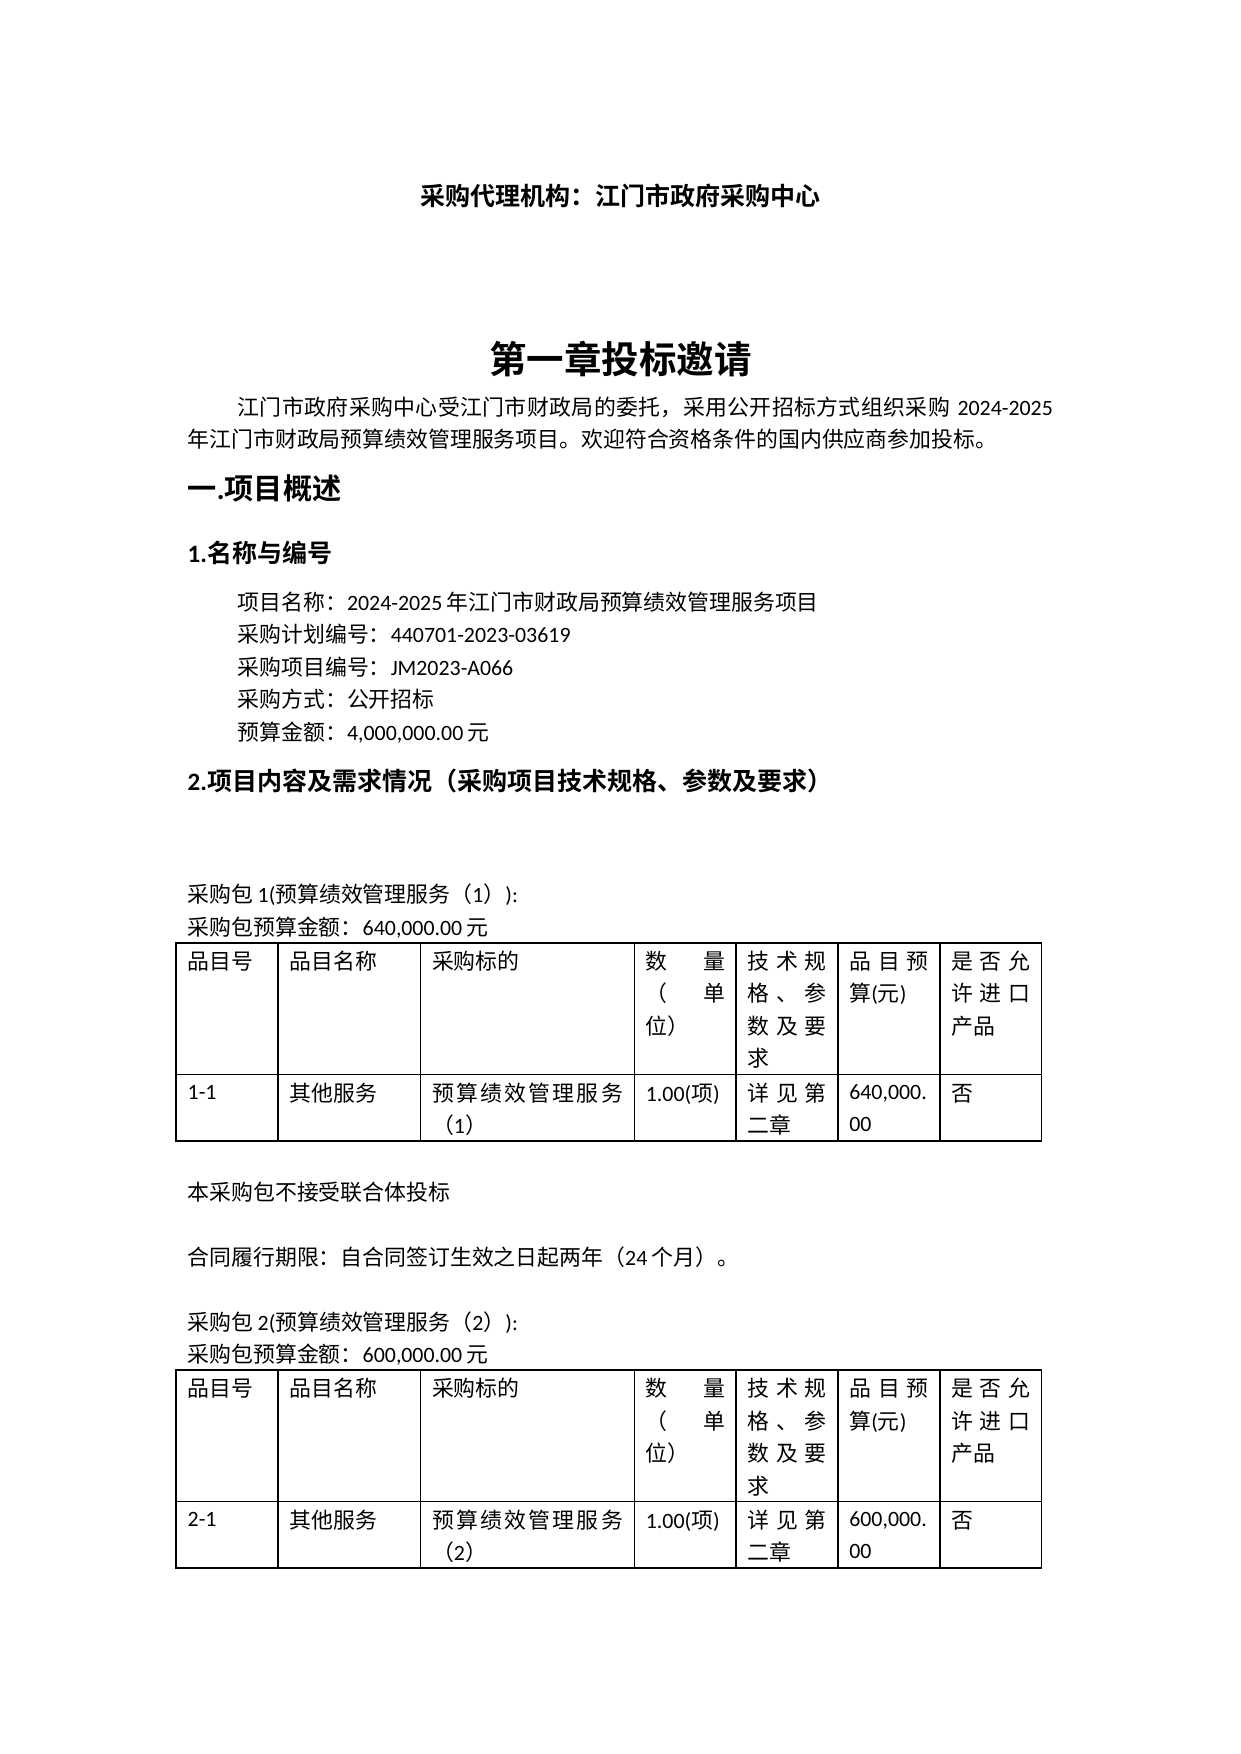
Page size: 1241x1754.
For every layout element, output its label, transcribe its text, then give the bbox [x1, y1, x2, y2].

text 一.项目概述 [187, 454, 1053, 519]
table_cell 详见第二章 [737, 1075, 837, 1140]
table_cell 1.00(项) [635, 1502, 735, 1567]
table_cell 否 [941, 1502, 1041, 1567]
text 采购方式：公开招标 [187, 682, 1053, 714]
table_header 品目号 [177, 1371, 277, 1501]
table_header 数量（单位） [635, 1371, 735, 1501]
table_cell 640,000.00 [839, 1075, 939, 1140]
text 本采购包不接受联合体投标 [187, 1174, 1053, 1207]
table_header 数量（单位） [635, 944, 735, 1073]
table_cell 预算绩效管理服务（1） [421, 1075, 634, 1140]
text 采购计划编号：440701-2023-03619 [187, 617, 1053, 649]
table_cell 详见第二章 [737, 1502, 837, 1567]
table_cell 其他服务 [279, 1502, 420, 1567]
text 采购包预算金额：600,000.00元 [187, 1337, 1053, 1369]
table_header 品目名称 [279, 944, 420, 1073]
table_cell 1-1 [177, 1075, 277, 1140]
text 采购包2(预算绩效管理服务（2）): [187, 1304, 1053, 1337]
table_cell 2-1 [177, 1502, 277, 1567]
table_header 品目名称 [279, 1371, 420, 1501]
text 预算金额：4,000,000.00元 [187, 714, 1053, 747]
table_cell 预算绩效管理服务（2） [421, 1502, 634, 1567]
table_header 品目预算(元) [839, 1371, 939, 1501]
table_header 品目预算(元) [839, 944, 939, 1073]
table_header 技术规格、参数及要求 [737, 944, 837, 1073]
text 江门市政府采购中心受江门市财政局的委托，采用公开招标方式组织采购2024-2025年江门市财政局预算绩效管理服务项目。欢迎符合资格条件的国内供应商参加投标。 [187, 389, 1053, 454]
table_cell 1.00(项) [635, 1075, 735, 1140]
table_header 是否允许进口产品 [941, 1371, 1041, 1501]
table_cell 其他服务 [279, 1075, 420, 1140]
text 1.名称与编号 [187, 519, 1053, 584]
text 2.项目内容及需求情况（采购项目技术规格、参数及要求） [187, 747, 1053, 812]
table_header 采购标的 [421, 944, 634, 1073]
table_cell 600,000.00 [839, 1502, 939, 1567]
table_cell 否 [941, 1075, 1041, 1140]
table_header 品目号 [177, 944, 277, 1073]
text 采购包预算金额：640,000.00元 [187, 909, 1053, 942]
table_header 是否允许进口产品 [941, 944, 1041, 1073]
text 第一章投标邀请 [187, 324, 1053, 389]
text 采购项目编号：JM2023-A066 [187, 649, 1053, 682]
table_header 采购标的 [421, 1371, 634, 1501]
text 采购代理机构：江门市政府采购中心 [187, 162, 1053, 227]
text 项目名称：2024-2025年江门市财政局预算绩效管理服务项目 [187, 584, 1053, 617]
text 合同履行期限：自合同签订生效之日起两年（24个月）。 [187, 1239, 1053, 1272]
text 采购包1(预算绩效管理服务（1）): [187, 877, 1053, 909]
table_header 技术规格、参数及要求 [737, 1371, 837, 1501]
